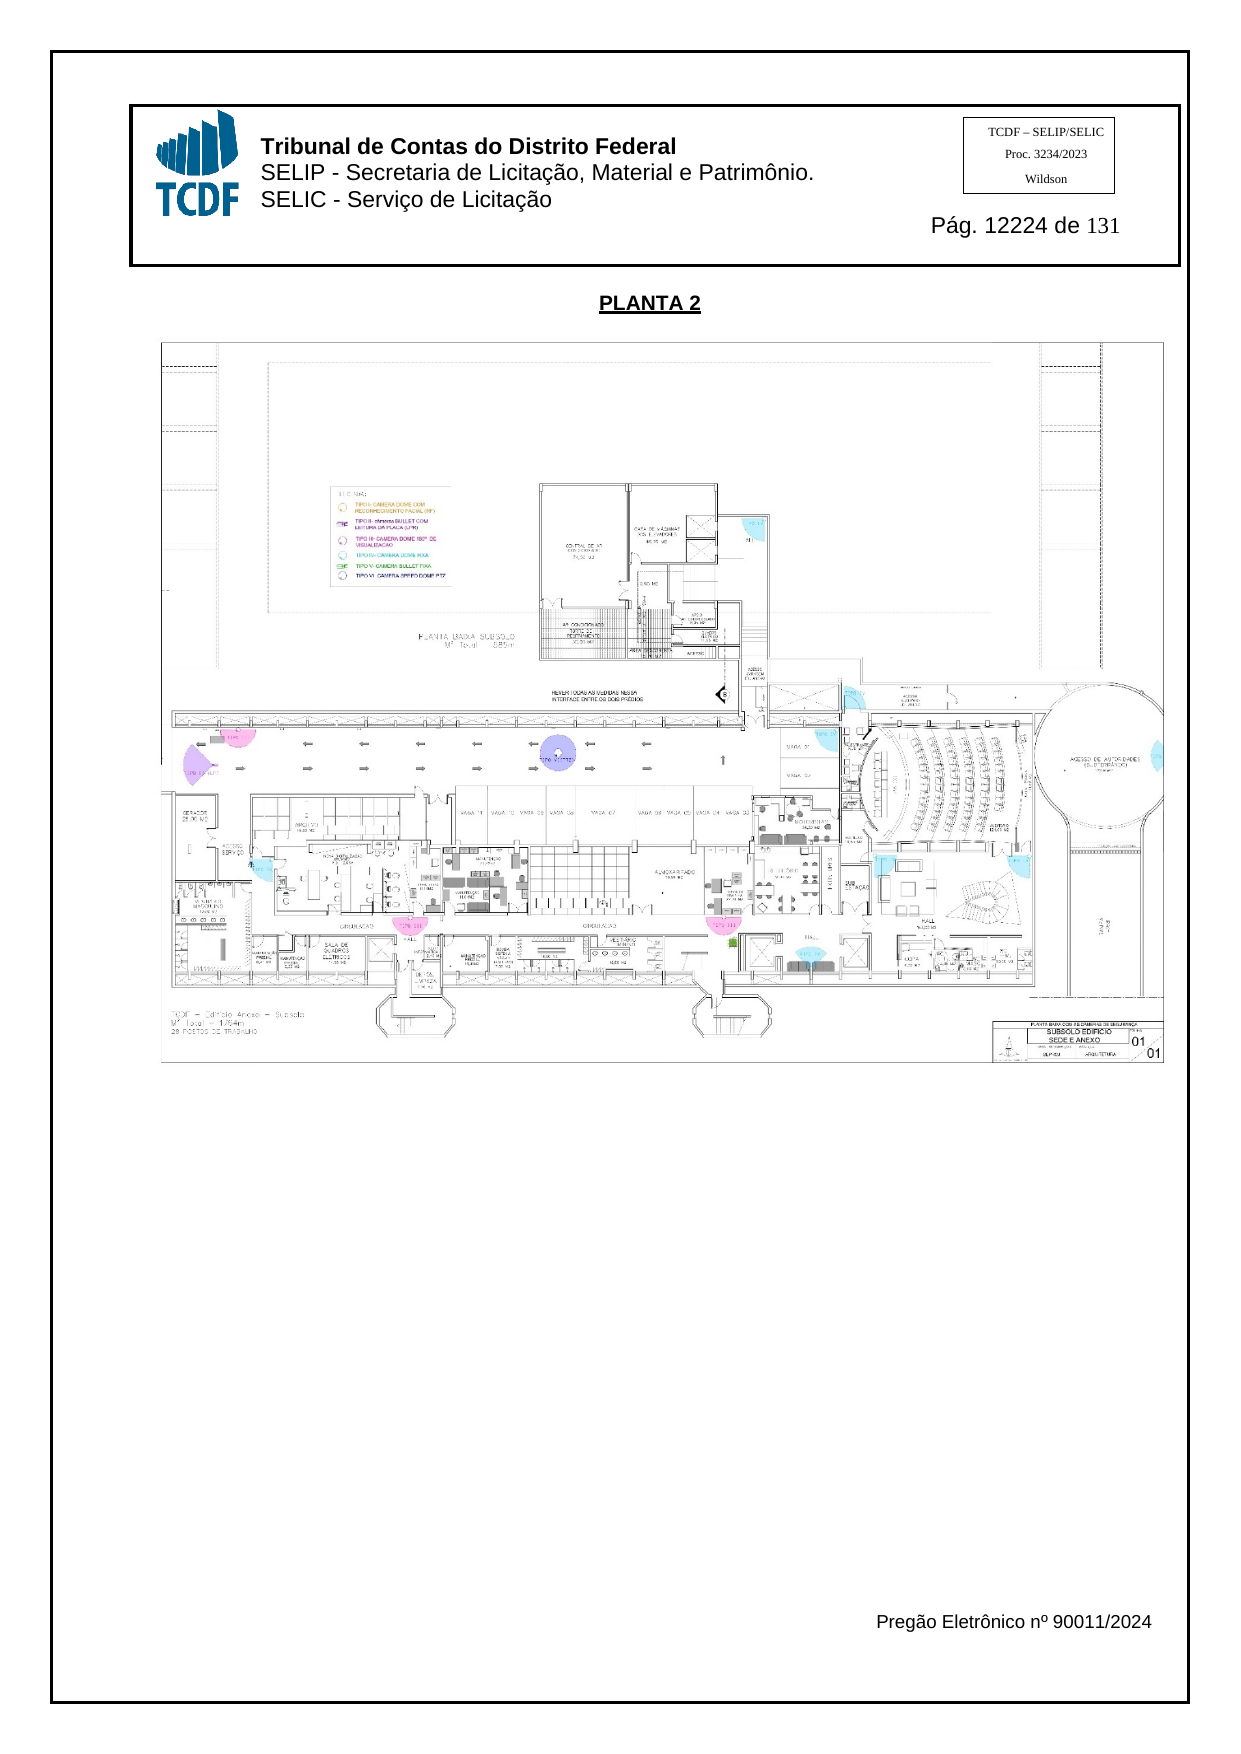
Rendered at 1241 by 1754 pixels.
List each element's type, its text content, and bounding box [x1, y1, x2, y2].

picture [147, 338, 1177, 1067]
text PLANTA 2 [148, 291, 1152, 314]
picture [142, 107, 253, 218]
